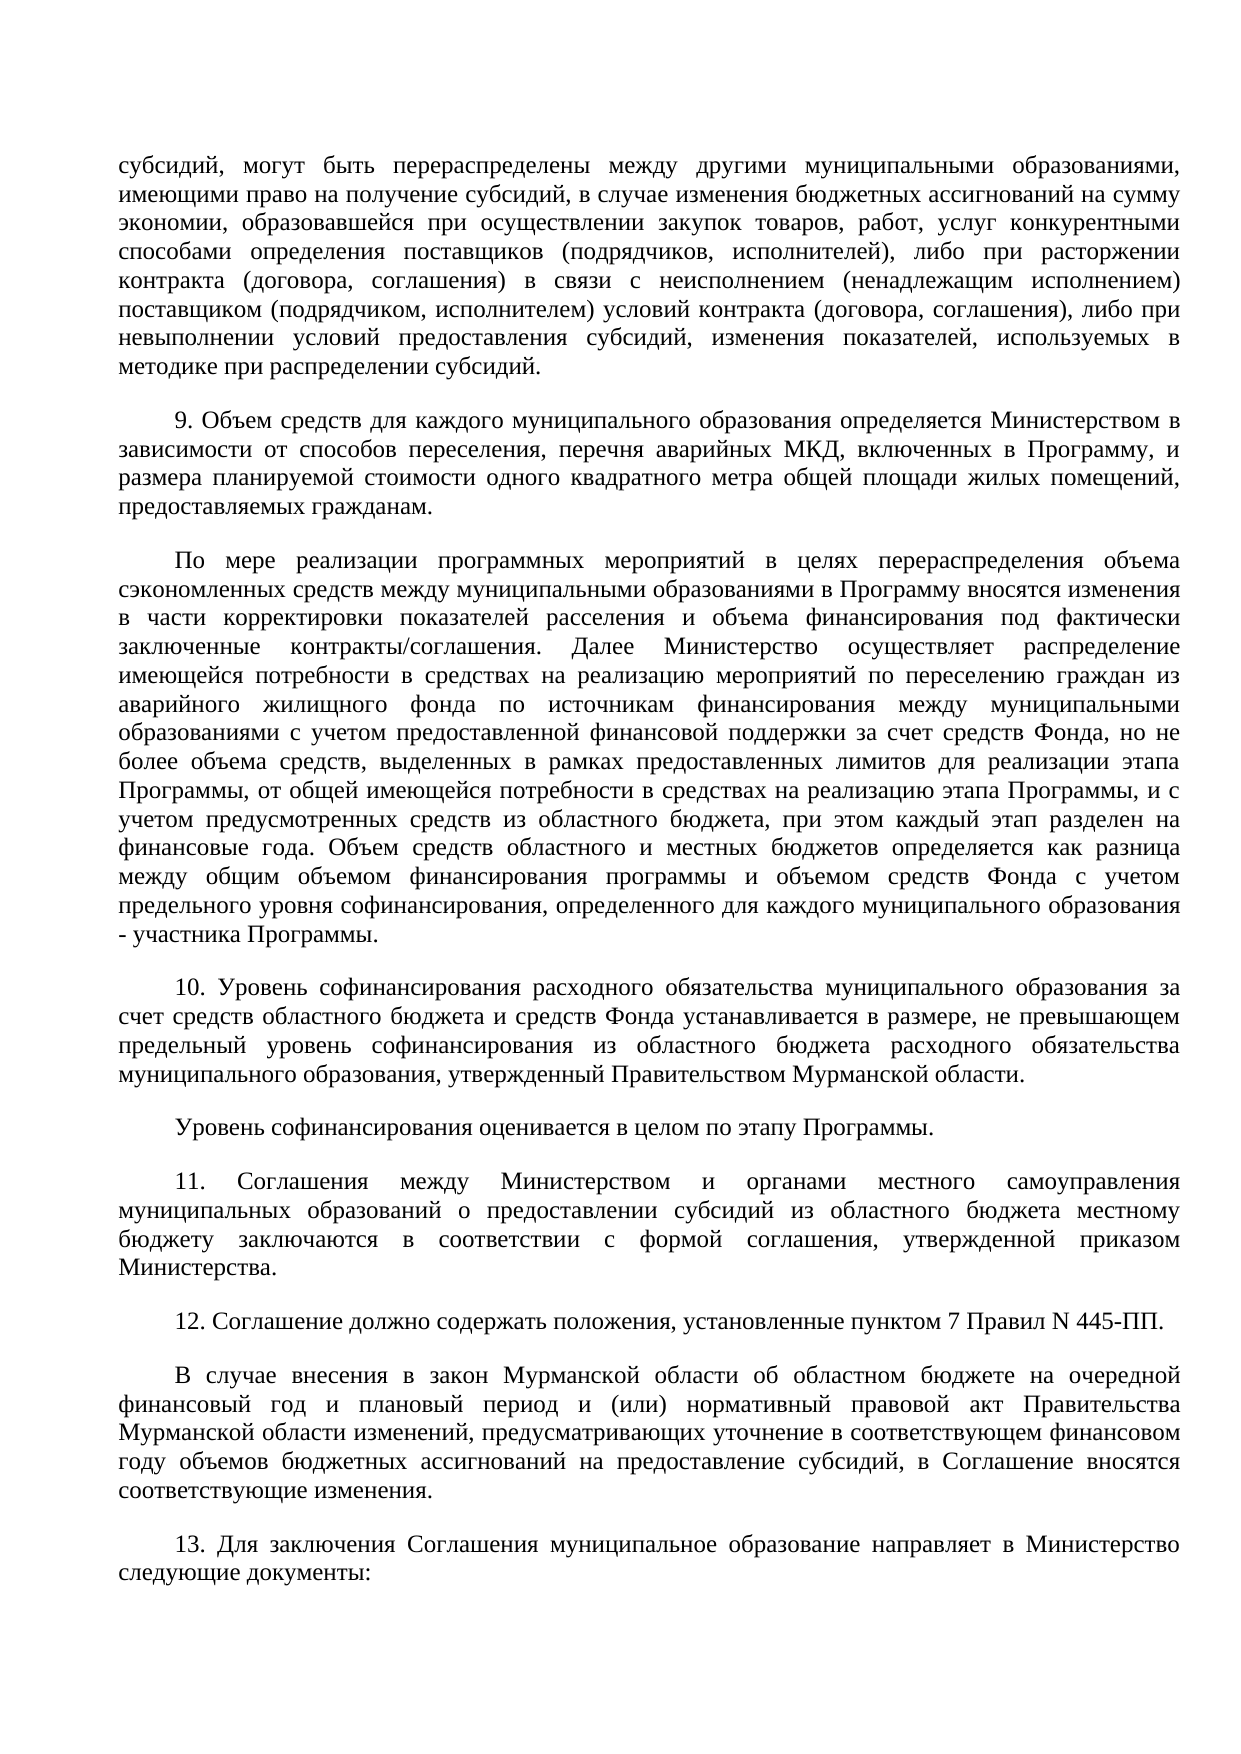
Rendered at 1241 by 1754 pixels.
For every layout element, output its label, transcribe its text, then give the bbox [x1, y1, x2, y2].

text 9. Объем средств для каждого муниципального образования определяется Министерством в зависимости от способов переселения, перечня аварийных МКД, включенных в Программу, и размера планируемой стоимости одного квадратного метра общей площади жилых помещений, предоставляемых гражданам. [118, 405, 1181, 520]
text 13. Для заключения Соглашения муниципальное образование направляет в Министерство следующие документы: [118, 1529, 1181, 1586]
text По мере реализации программных мероприятий в целях перераспределения объема сэкономленных средств между муниципальными образованиями в Программу вносятся изменения в части корректировки показателей расселения и объема финансирования под фактически заключенные контракты/соглашения. Далее Министерство осуществляет распределение имеющейся потребности в средствах на реализацию мероприятий по переселению граждан из аварийного жилищного фонда по источникам финансирования между муниципальными образованиями с учетом предоставленной финансовой поддержки за счет средств Фонда, но не более объема средств, выделенных в рамках предоставленных лимитов для реализации этапа Программы, от общей имеющейся потребности в средствах на реализацию этапа Программы, и с учетом предусмотренных средств из областного бюджета, при этом каждый этап разделен на финансовые года. Объем средств областного и местных бюджетов определяется как разница между общим объемом финансирования программы и объемом средств Фонда с учетом предельного уровня софинансирования, определенного для каждого муниципального образования - участника Программы. [118, 545, 1181, 947]
text В случае внесения в закон Мурманской области об областном бюджете на очередной финансовый год и плановый период и (или) нормативный правовой акт Правительства Мурманской области изменений, предусматривающих уточнение в соответствующем финансовом году объемов бюджетных ассигнований на предоставление субсидий, в Соглашение вносятся соответствующие изменения. [118, 1360, 1181, 1504]
text Уровень софинансирования оценивается в целом по этапу Программы. [118, 1112, 1181, 1141]
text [118, 150, 1181, 380]
text 10. Уровень софинансирования расходного обязательства муниципального образования за счет средств областного бюджета и средств Фонда устанавливается в размере, не превышающем предельный уровень софинансирования из областного бюджета расходного обязательства муниципального образования, утвержденный Правительством Мурманской области. [118, 972, 1181, 1087]
text 12. Соглашение должно содержать положения, установленные пунктом 7 Правил N 445-ПП. [118, 1306, 1181, 1335]
text 11. Соглашения между Министерством и органами местного самоуправления муниципальных образований о предоставлении субсидий из областного бюджета местному бюджету заключаются в соответствии с формой соглашения, утвержденной приказом Министерства. [118, 1166, 1181, 1281]
